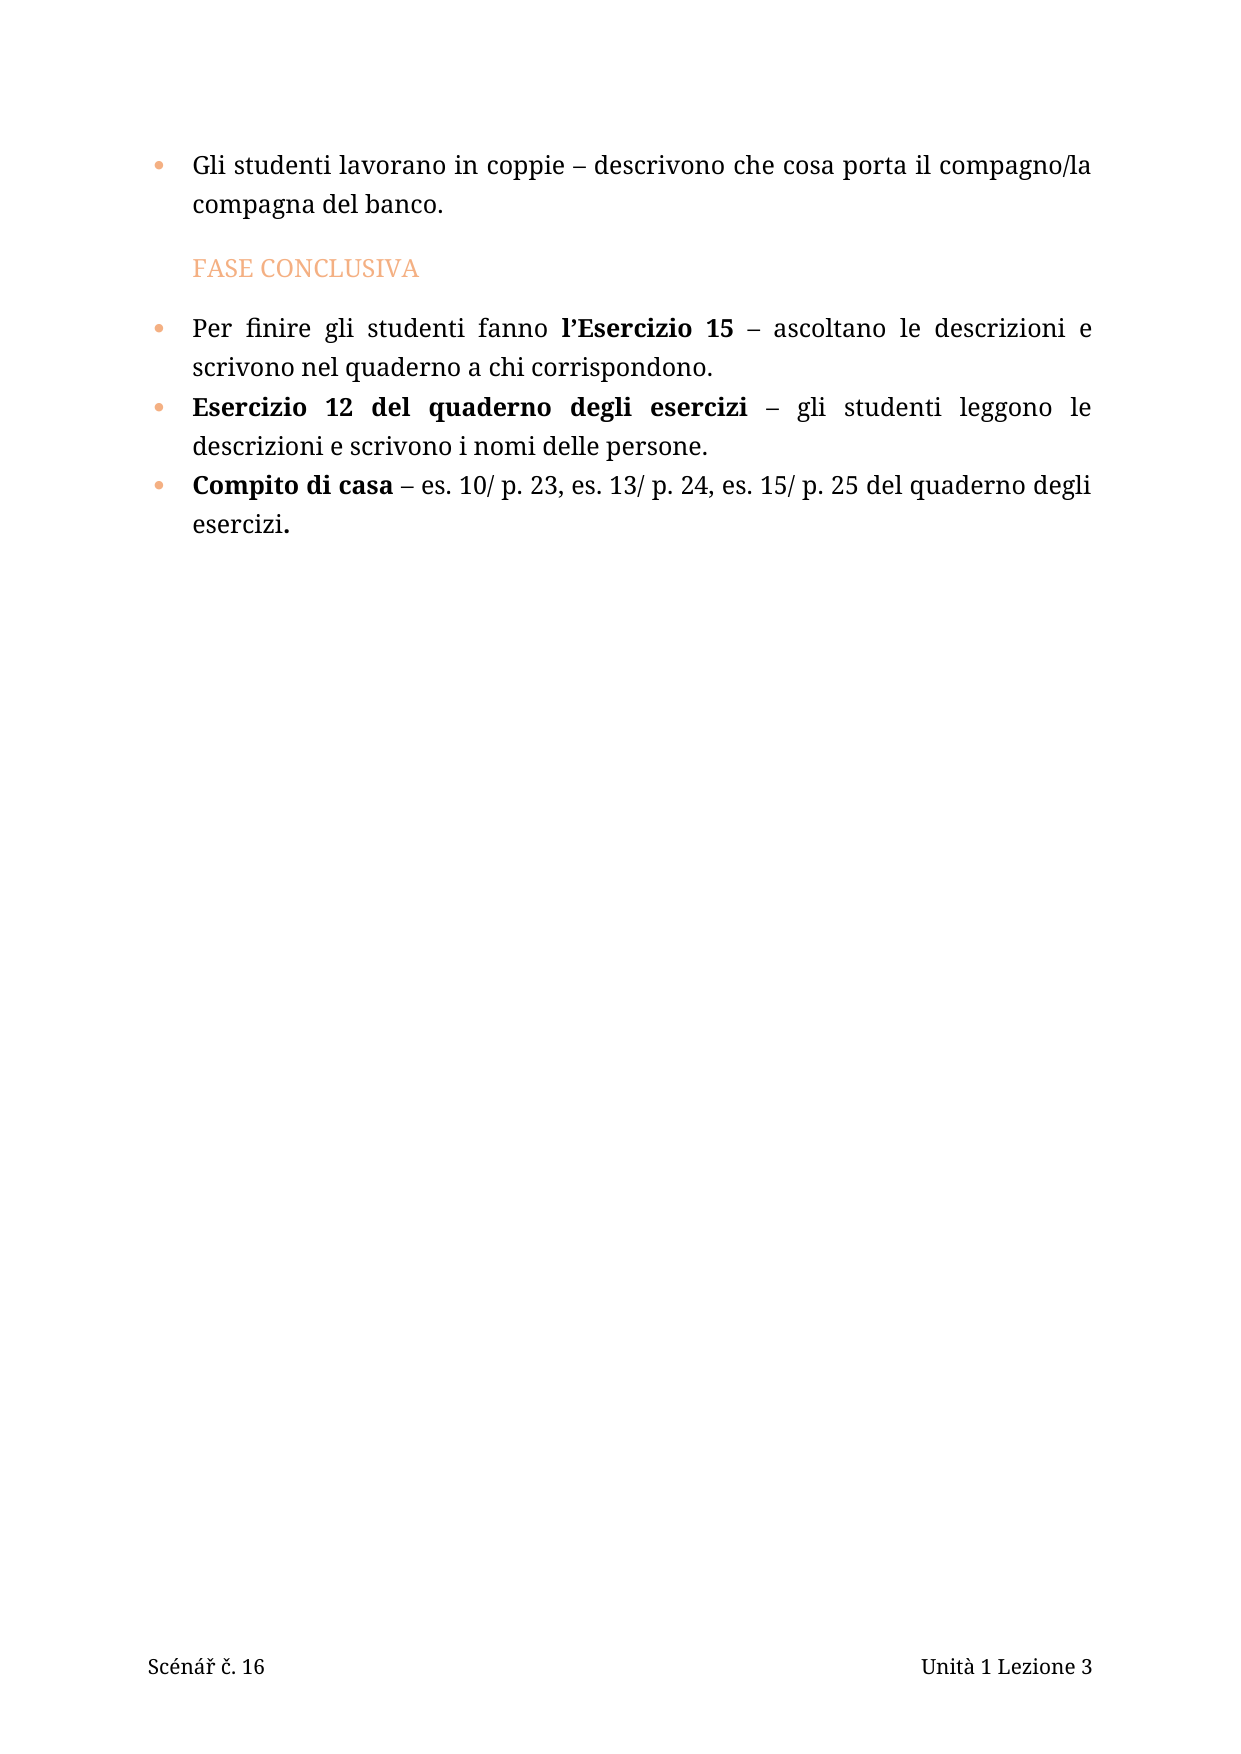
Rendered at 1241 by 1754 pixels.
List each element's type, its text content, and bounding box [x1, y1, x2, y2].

text FASE CONCLUSIVA [192, 251, 1093, 285]
list Compito di casa – es. 10/ p. 23, es. 13/ p. 24, es. 15/ p. 25 del quaderno degli esercizi. [154, 468, 1093, 541]
list Gli studenti lavorano in coppie – descrivono che cosa porta il compagno/la compagna del banco. [154, 148, 1093, 221]
list Per finire gli studenti fanno l’Esercizio 15 – ascoltano le descrizioni e scrivono nel quaderno a chi corrispondono. [154, 311, 1093, 384]
list Esercizio 12 del quaderno degli esercizi – gli studenti leggono le descrizioni e scrivono i nomi delle persone. [154, 389, 1093, 462]
